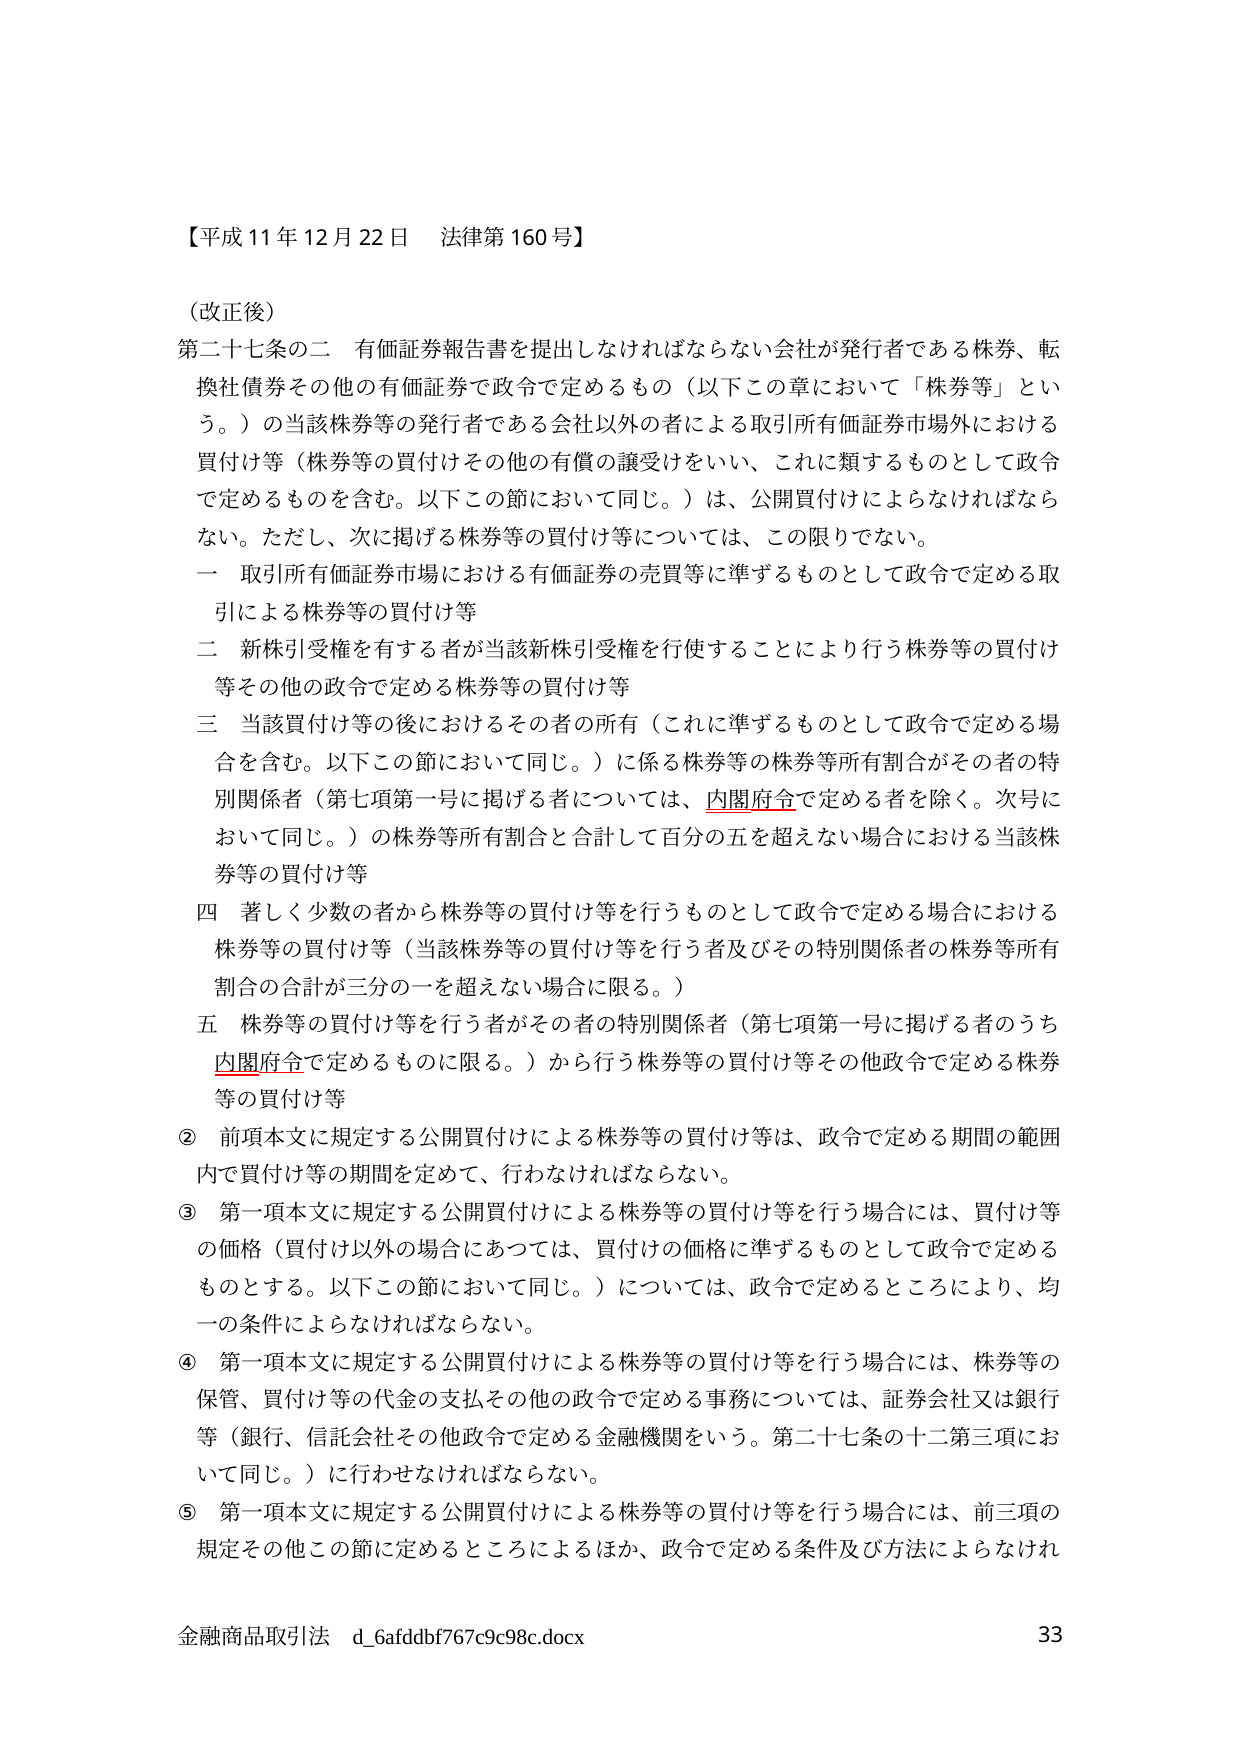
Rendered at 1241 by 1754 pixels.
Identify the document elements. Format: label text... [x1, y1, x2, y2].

text 第二十七条の二 有価証券報告書を提出しなければならない会社が発行者である株券、転換社債券その他の有価証券で政令で定めるもの（以下この章において「株券等」という。）の当該株券等の発行者である会社以外の者による取引所有価証券市場外における買付け等（株券等の買付けその他の有償の譲受けをいい、これに類するものとして政令で定めるものを含む。以下この節において同じ。）は、公開買付けによらなければならない。ただし、次に掲げる株券等の買付け等については、この限りでない。 [177, 329, 1063, 554]
text ② 前項本文に規定する公開買付けによる株券等の買付け等は、政令で定める期間の範囲内で買付け等の期間を定めて、行わなければならない。 [177, 1117, 1063, 1192]
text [177, 1492, 1063, 1567]
text 四 著しく少数の者から株券等の買付け等を行うものとして政令で定める場合における株券等の買付け等（当該株券等の買付け等を行う者及びその特別関係者の株券等所有割合の合計が三分の一を超えない場合に限る。） [196, 892, 1063, 1004]
text （改正後） [177, 292, 1063, 329]
text 一 取引所有価証券市場における有価証券の売買等に準ずるものとして政令で定める取引による株券等の買付け等 [196, 554, 1063, 629]
text 二 新株引受権を有する者が当該新株引受権を行使することにより行う株券等の買付け等その他の政令で定める株券等の買付け等 [196, 629, 1063, 704]
text 三 当該買付け等の後におけるその者の所有（これに準ずるものとして政令で定める場合を含む。以下この節において同じ。）に係る株券等の株券等所有割合がその者の特別関係者（第七項第一号に掲げる者については、内閣府令で定める者を除く。次号において同じ。）の株券等所有割合と合計して百分の五を超えない場合における当該株券等の買付け等 [196, 704, 1063, 892]
text 五 株券等の買付け等を行う者がその者の特別関係者（第七項第一号に掲げる者のうち内閣府令で定めるものに限る。）から行う株券等の買付け等その他政令で定める株券等の買付け等 [196, 1004, 1063, 1117]
text ③ 第一項本文に規定する公開買付けによる株券等の買付け等を行う場合には、買付け等の価格（買付け以外の場合にあつては、買付けの価格に準ずるものとして政令で定めるものとする。以下この節において同じ。）については、政令で定めるところにより、均一の条件によらなければならない。 [177, 1192, 1063, 1342]
text ④ 第一項本文に規定する公開買付けによる株券等の買付け等を行う場合には、株券等の保管、買付け等の代金の支払その他の政令で定める事務については、証券会社又は銀行等（銀行、信託会社その他政令で定める金融機関をいう。第二十七条の十二第三項において同じ。）に行わせなければならない。 [177, 1342, 1063, 1492]
text 【平成11年12月22日 法律第160号】 [177, 217, 1063, 254]
